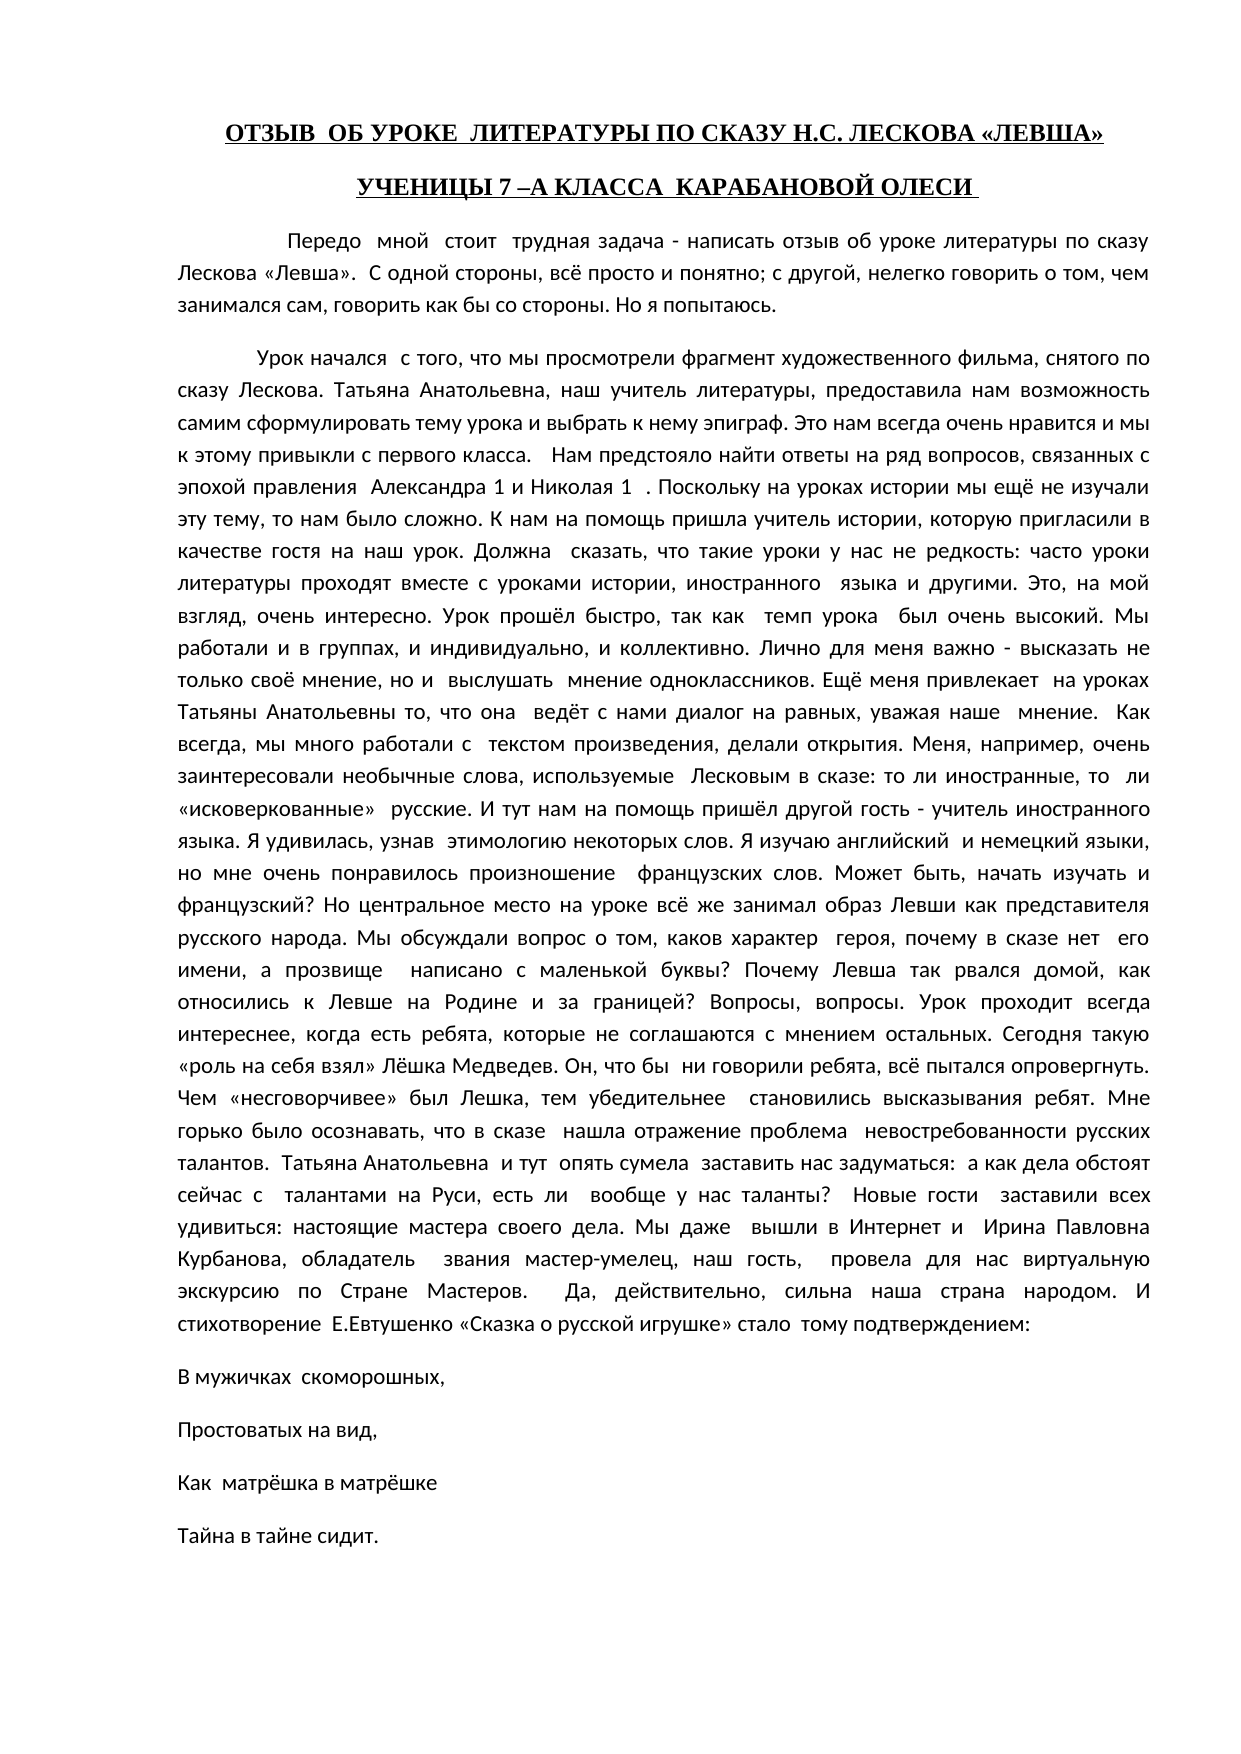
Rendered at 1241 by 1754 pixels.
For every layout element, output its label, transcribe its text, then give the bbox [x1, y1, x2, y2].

text УЧЕНИЦЫ 7 –А КЛАССА КАРАБАНОВОЙ ОЛЕСИ [177, 172, 1152, 201]
text Как матрёшка в матрёшке [177, 1468, 1152, 1496]
text В мужичках скоморошных, [177, 1362, 1152, 1390]
text Тайна в тайне сидит. [177, 1521, 1152, 1549]
text Урок начался с того, что мы просмотрели фрагмент художественного фильма, снятого по сказу Лескова. Татьяна Анатольевна, наш учитель литературы, предоставила нам возможность самим сформулировать тему урока и выбрать к нему эпиграф. Это нам всегда очень нравится и мы к этому привыкли с первого класса. Нам предстояло найти ответы на ряд вопросов, связанных с эпохой правления Александра 1 и Николая 1 . Поскольку на уроках истории мы ещё не изучали эту тему, то нам было сложно. К нам на помощь пришла учитель истории, которую пригласили в качестве гостя на наш урок. Должна сказать, что такие уроки у нас не редкость: часто уроки литературы проходят вместе с уроками истории, иностранного языка и другими. Это, на мой взгляд, очень интересно. Урок прошёл быстро, так как темп урока был очень высокий. Мы работали и в группах, и индивидуально, и коллективно. Лично для меня важно - высказать не только своё мнение, но и выслушать мнение одноклассников. Ещё меня привлекает на уроках Татьяны Анатольевны то, что она ведёт с нами диалог на равных, уважая наше мнение. Как всегда, мы много работали с текстом произведения, делали открытия. Меня, например, очень заинтересовали необычные слова, используемые Лесковым в сказе: то ли иностранные, то ли «исковеркованные» русские. И тут нам на помощь пришёл другой гость - учитель иностранного языка. Я удивилась, узнав этимологию некоторых слов. Я изучаю английский и немецкий языки, но мне очень понравилось произношение французских слов. Может быть, начать изучать и французский? Но центральное место на уроке всё же занимал образ Левши как представителя русского народа. Мы обсуждали вопрос о том, каков характер героя, почему в сказе нет его имени, а прозвище написано с маленькой буквы? Почему Левша так рвался домой, как относились к Левше на Родине и за границей? Вопросы, вопросы. Урок проходит всегда интереснее, когда есть ребята, которые не соглашаются с мнением остальных. Сегодня такую «роль на себя взял» Лёшка Медведев. Он, что бы ни говорили ребята, всё пытался опровергнуть. Чем «несговорчивее» был Лешка, тем убедительнее становились высказывания ребят. Мне горько было осознавать, что в сказе нашла отражение проблема невостребованности русских талантов. Татьяна Анатольевна и тут опять сумела заставить нас задуматься: а как дела обстоят сейчас с талантами на Руси, есть ли вообще у нас таланты? Новые гости заставили всех удивиться: настоящие мастера своего дела. Мы даже вышли в Интернет и Ирина Павловна Курбанова, обладатель звания мастер-умелец, наш гость, провела для нас виртуальную экскурсию по Стране Мастеров. Да, действительно, сильна наша страна народом. И стихотворение Е.Евтушенко «Сказка о русской игрушке» стало тому подтверждением: [177, 343, 1152, 1337]
text ОТЗЫВ ОБ УРОКЕ ЛИТЕРАТУРЫ ПО СКАЗУ Н.С. ЛЕСКОВА «ЛЕВША» [177, 118, 1152, 147]
text Простоватых на вид, [177, 1415, 1152, 1443]
text Передо мной стоит трудная задача - написать отзыв об уроке литературы по сказу Лескова «Левша». С одной стороны, всё просто и понятно; с другой, нелегко говорить о том, чем занимался сам, говорить как бы со стороны. Но я попытаюсь. [177, 226, 1152, 318]
